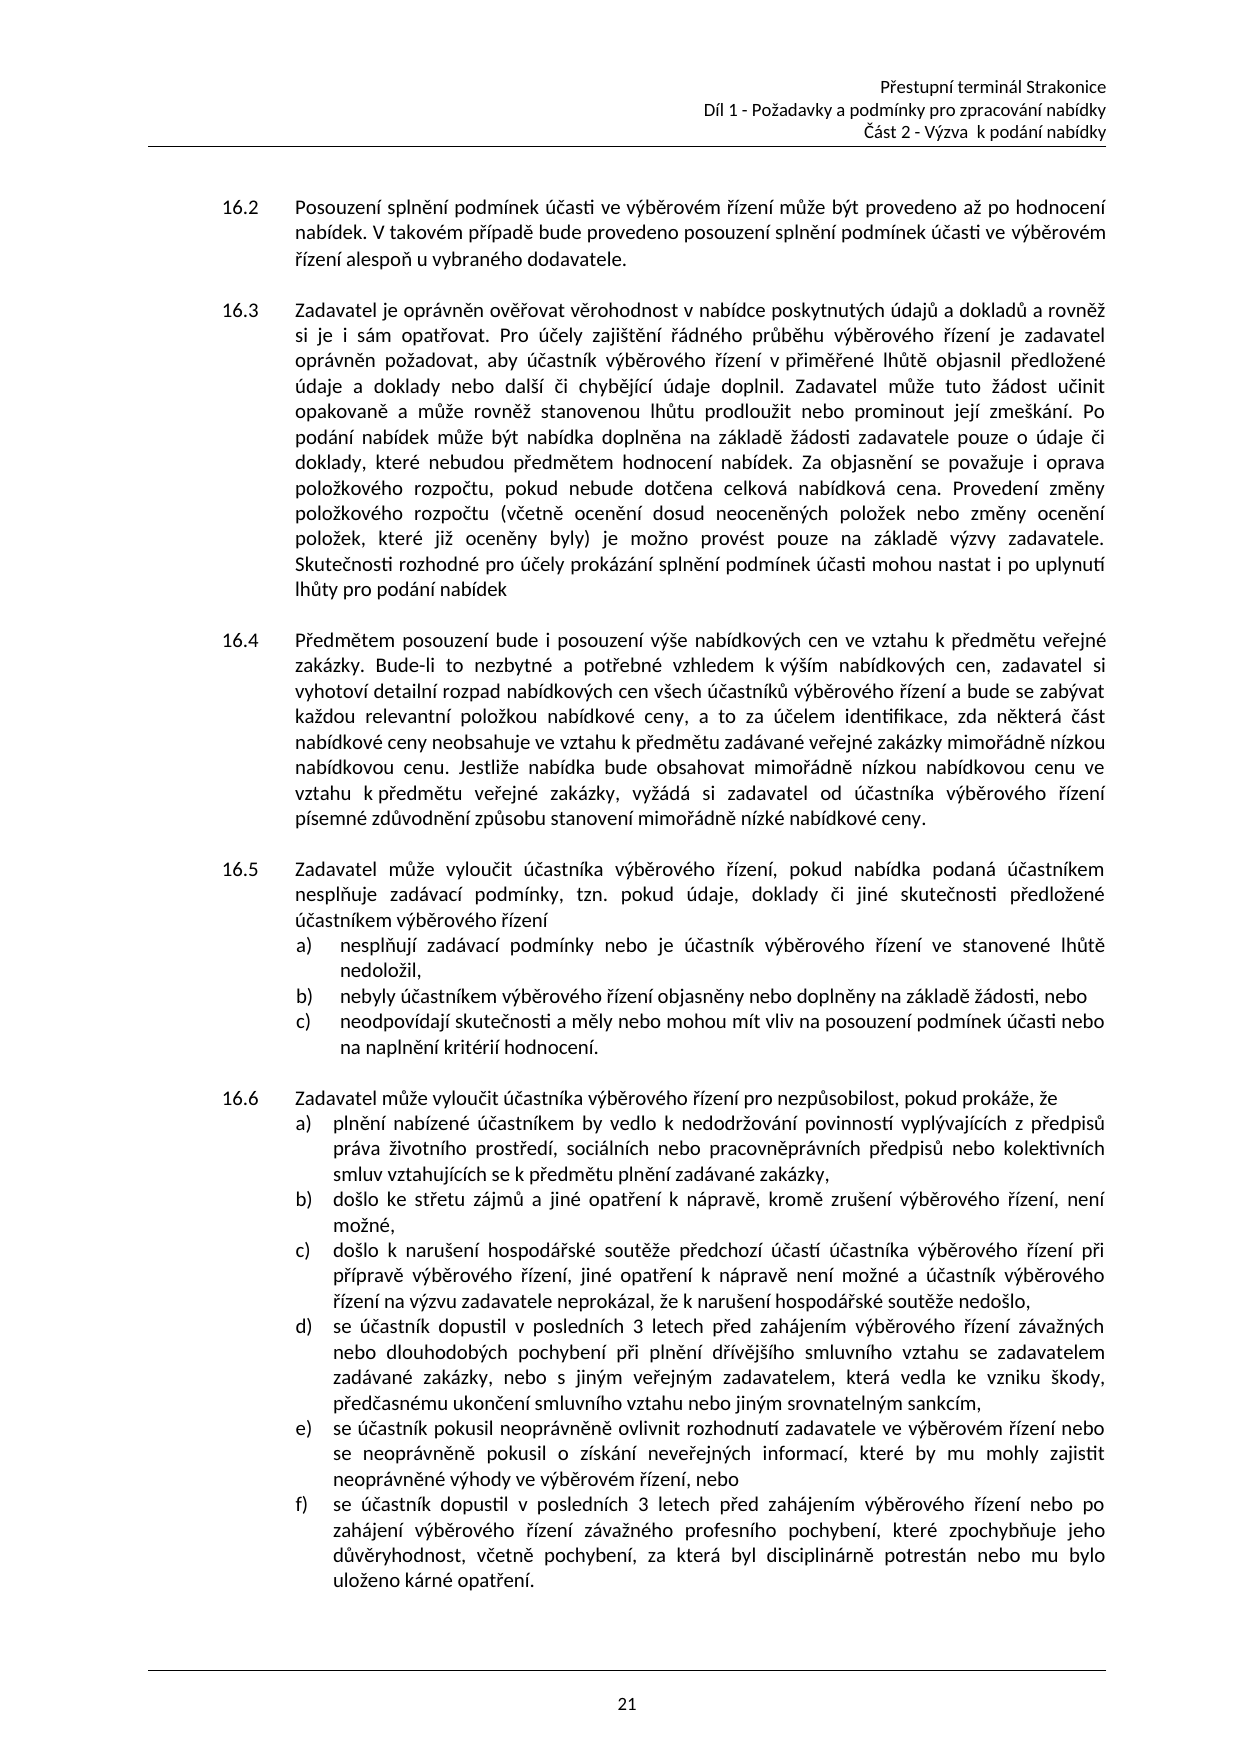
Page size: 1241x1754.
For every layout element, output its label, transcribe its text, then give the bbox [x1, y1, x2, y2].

list se účastník dopustil v posledních 3 letech před zahájením výběrového řízení nebo po zahájení výběrového řízení závažného profesního pochybení, které zpochybňuje jeho důvěryhodnost, včetně pochybení, za která byl disciplinárně potrestán nebo mu bylo uloženo kárné opatření. [295, 1491, 1106, 1593]
list se účastník pokusil neoprávněně ovlivnit rozhodnutí zadavatele ve výběrovém řízení nebo se neoprávněně pokusil o získání neveřejných informací, které by mu mohly zajistit neoprávněné výhody ve výběrovém řízení, nebo [295, 1415, 1106, 1491]
list se účastník dopustil v posledních 3 letech před zahájením výběrového řízení závažných nebo dlouhodobých pochybení při plnění dřívějšího smluvního vztahu se zadavatelem zadávané zakázky, nebo s jiným veřejným zadavatelem, která vedla ke vzniku škody, předčasnému ukončení smluvního vztahu nebo jiným srovnatelným sankcím, [295, 1313, 1106, 1415]
list nebyly účastníkem výběrového řízení objasněny nebo doplněny na základě žádosti, nebo [296, 983, 1106, 1008]
list neodpovídají skutečnosti a měly nebo mohou mít vliv na posouzení podmínek účasti nebo na naplnění kritérií hodnocení. [296, 1008, 1106, 1059]
list nesplňují zadávací podmínky nebo je účastník výběrového řízení ve stanovené lhůtě nedoložil, [296, 932, 1106, 983]
list Zadavatel může vyloučit účastníka výběrového řízení, pokud nabídka podaná účastníkem nesplňuje zadávací podmínky, tzn. pokud údaje, doklady či jiné skutečnosti předložené účastníkem výběrového řízení [222, 856, 1106, 932]
list Předmětem posouzení bude i posouzení výše nabídkových cen ve vztahu k předmětu veřejné zakázky. Bude-li to nezbytné a potřebné vzhledem k výším nabídkových cen, zadavatel si vyhotoví detailní rozpad nabídkových cen všech účastníků výběrového řízení a bude se zabývat každou relevantní položkou nabídkové ceny, a to za účelem identifikace, zda některá část nabídkové ceny neobsahuje ve vztahu k předmětu zadávané veřejné zakázky mimořádně nízkou nabídkovou cenu. Jestliže nabídka bude obsahovat mimořádně nízkou nabídkovou cenu ve vztahu k předmětu veřejné zakázky, vyžádá si zadavatel od účastníka výběrového řízení písemné zdůvodnění způsobu stanovení mimořádně nízké nabídkové ceny. [222, 627, 1106, 831]
list plnění nabízené účastníkem by vedlo k nedodržování povinností vyplývajících z předpisů práva životního prostředí, sociálních nebo pracovněprávních předpisů nebo kolektivních smluv vztahujících se k předmětu plnění zadávané zakázky, [295, 1110, 1106, 1186]
list došlo k narušení hospodářské soutěže předchozí účastí účastníka výběrového řízení při přípravě výběrového řízení, jiné opatření k nápravě není možné a účastník výběrového řízení na výzvu zadavatele neprokázal, že k narušení hospodářské soutěže nedošlo, [295, 1237, 1106, 1313]
list Zadavatel může vyloučit účastníka výběrového řízení pro nezpůsobilost, pokud prokáže, že [222, 1085, 1106, 1110]
list Posouzení splnění podmínek účasti ve výběrovém řízení může být provedeno až po hodnocení nabídek. V takovém případě bude provedeno posouzení splnění podmínek účasti ve výběrovém řízení alespoň u vybraného dodavatele. [222, 194, 1106, 271]
list došlo ke střetu zájmů a jiné opatření k nápravě, kromě zrušení výběrového řízení, není možné, [295, 1186, 1106, 1237]
list Zadavatel je oprávněn ověřovat věrohodnost v nabídce poskytnutých údajů a dokladů a rovněž si je i sám opatřovat. Pro účely zajištění řádného průběhu výběrového řízení je zadavatel oprávněn požadovat, aby účastník výběrového řízení v přiměřené lhůtě objasnil předložené údaje a doklady nebo další či chybějící údaje doplnil. Zadavatel může tuto žádost učinit opakovaně a může rovněž stanovenou lhůtu prodloužit nebo prominout její zmeškání. Po podání nabídek může být nabídka doplněna na základě žádosti zadavatele pouze o údaje či doklady, které nebudou předmětem hodnocení nabídek. Za objasnění se považuje i oprava položkového rozpočtu, pokud nebude dotčena celková nabídková cena. Provedení změny položkového rozpočtu (včetně ocenění dosud neoceněných položek nebo změny ocenění položek, které již oceněny byly) je možno provést pouze na základě výzvy zadavatele. Skutečnosti rozhodné pro účely prokázání splnění podmínek účasti mohou nastat i po uplynutí lhůty pro podání nabídek [222, 297, 1106, 602]
